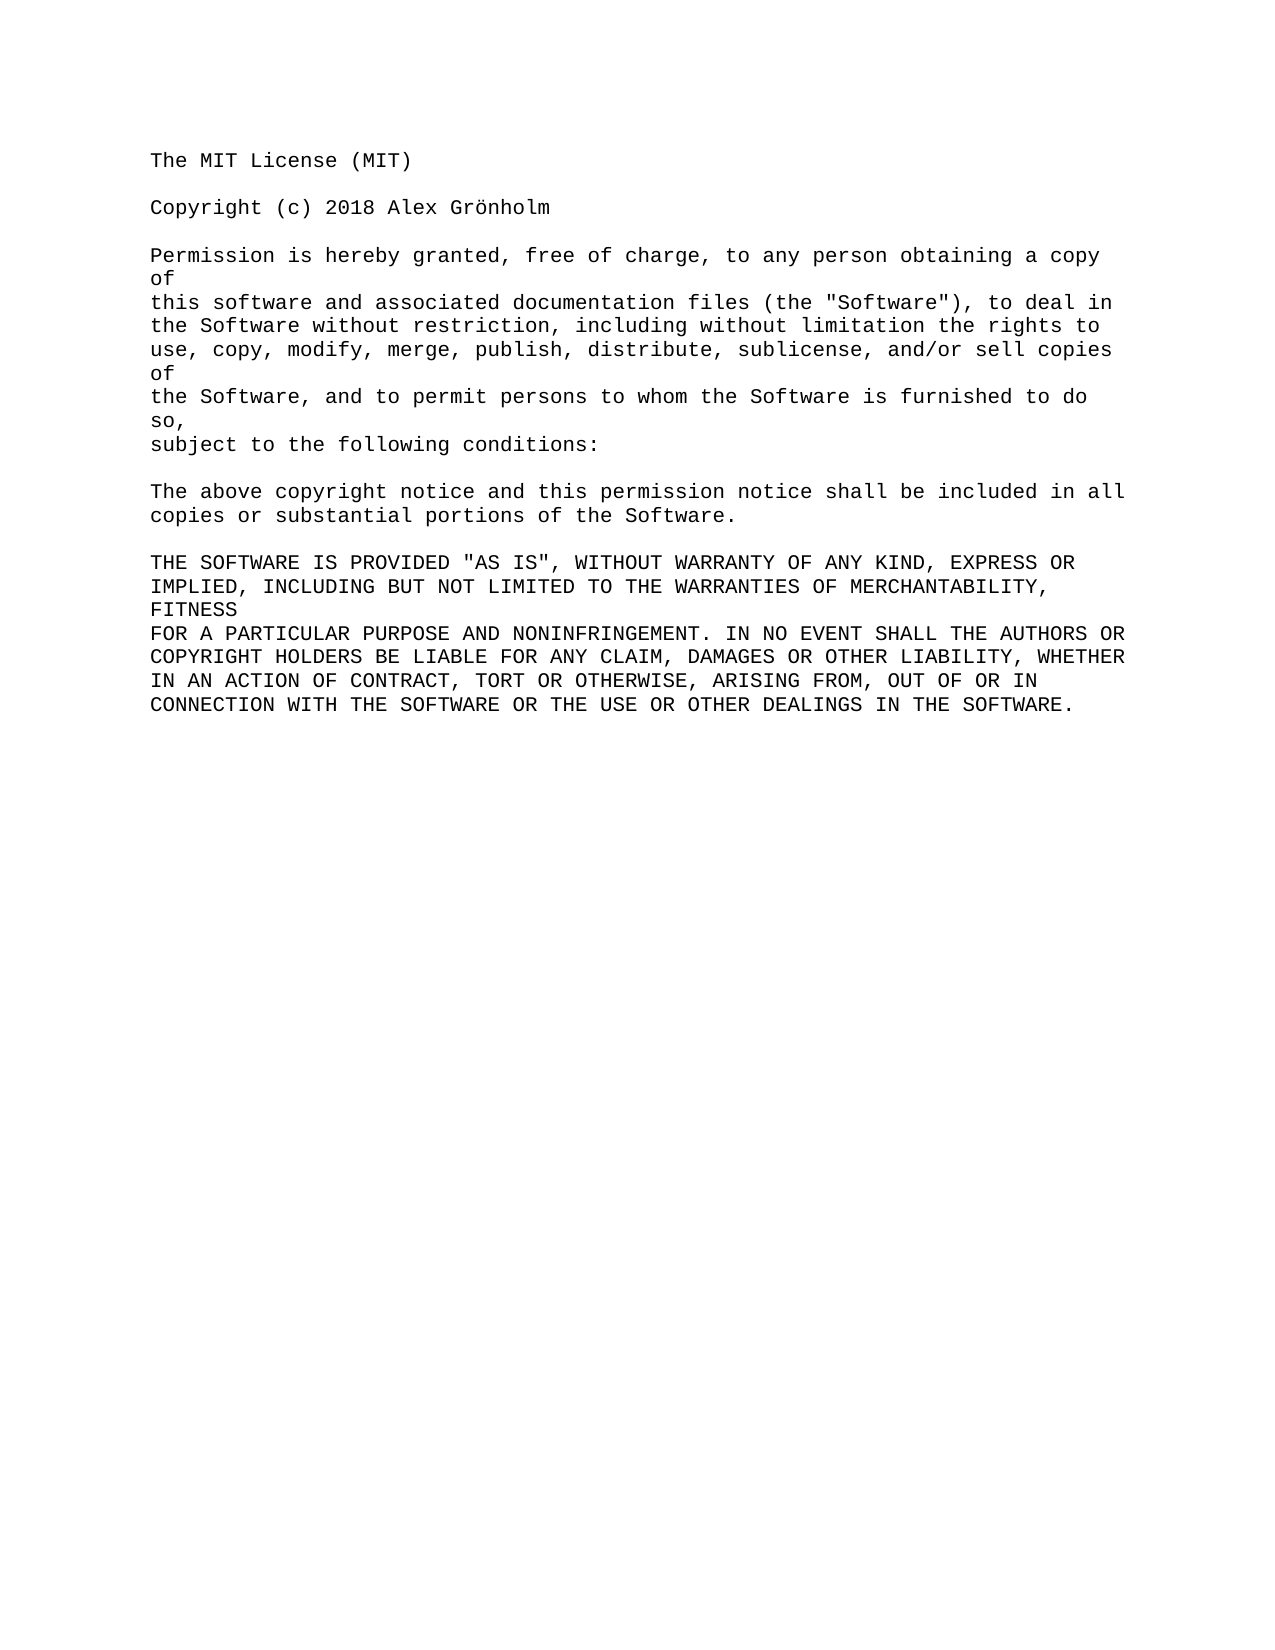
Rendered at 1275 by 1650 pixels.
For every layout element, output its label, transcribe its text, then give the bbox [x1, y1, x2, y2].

text use, copy, modify, merge, publish, distribute, sublicense, and/or sell copies of [150, 339, 1125, 386]
text The MIT License (MIT) [150, 150, 1125, 174]
text subject to the following conditions: [150, 434, 1125, 457]
text IN AN ACTION OF CONTRACT, TORT OR OTHERWISE, ARISING FROM, OUT OF OR IN [150, 670, 1125, 694]
text the Software without restriction, including without limitation the rights to [150, 316, 1125, 339]
text THE SOFTWARE IS PROVIDED "AS IS", WITHOUT WARRANTY OF ANY KIND, EXPRESS OR [150, 552, 1125, 576]
text Permission is hereby granted, free of charge, to any person obtaining a copy of [150, 244, 1125, 292]
text the Software, and to permit persons to whom the Software is furnished to do so, [150, 386, 1125, 434]
text The above copyright notice and this permission notice shall be included in all [150, 481, 1125, 505]
text COPYRIGHT HOLDERS BE LIABLE FOR ANY CLAIM, DAMAGES OR OTHER LIABILITY, WHETHER [150, 647, 1125, 670]
text IMPLIED, INCLUDING BUT NOT LIMITED TO THE WARRANTIES OF MERCHANTABILITY, FITNESS [150, 576, 1125, 623]
text CONNECTION WITH THE SOFTWARE OR THE USE OR OTHER DEALINGS IN THE SOFTWARE. [150, 694, 1125, 717]
text Copyright (c) 2018 Alex Grönholm [150, 197, 1125, 221]
text this software and associated documentation files (the "Software"), to deal in [150, 292, 1125, 316]
text FOR A PARTICULAR PURPOSE AND NONINFRINGEMENT. IN NO EVENT SHALL THE AUTHORS OR [150, 623, 1125, 647]
text copies or substantial portions of the Software. [150, 505, 1125, 528]
